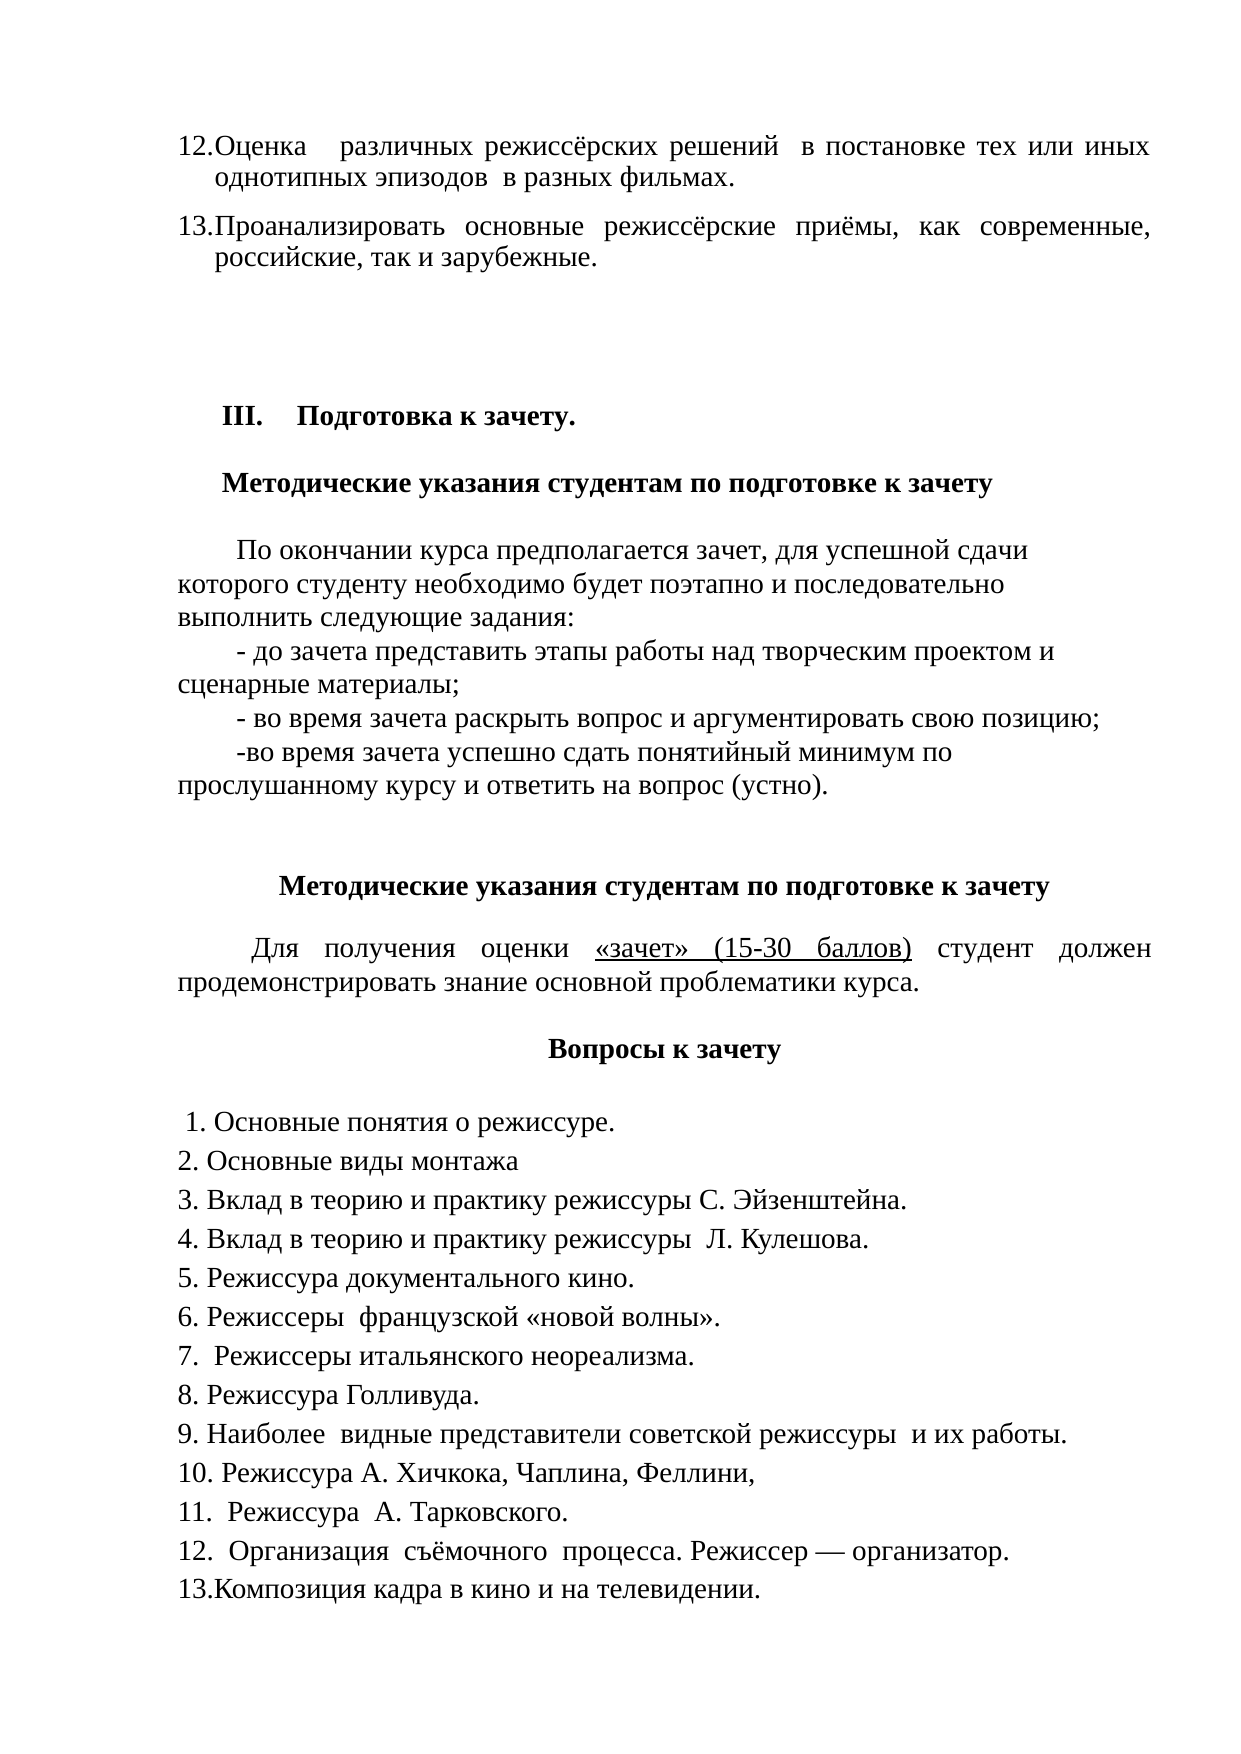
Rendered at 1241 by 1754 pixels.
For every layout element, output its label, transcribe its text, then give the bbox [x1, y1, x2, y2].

text - до зачета представить этапы работы над творческим проектом и сценарные материалы; [177, 633, 1139, 700]
text 2. Основные виды монтажа [177, 1149, 1152, 1176]
text 9. Наиболее видные представители советской режиссуры и их работы. [177, 1422, 1152, 1448]
list Подготовка к зачету. [222, 398, 1139, 432]
text 4. Вклад в теорию и практику режиссуры Л. Кулешова. [177, 1227, 1152, 1254]
text 13.Композиция кадра в кино и на телевидении. [177, 1578, 1152, 1604]
text 12. Организация съёмочного процесса. Режиссер — организатор. [177, 1539, 1152, 1565]
text 3. Вклад в теорию и практику режиссуры С. Эйзенштейна. [177, 1188, 1152, 1215]
text Для получения оценки «зачет» (15-30 баллов) студент должен продемонстрировать знание основной проблематики курса. [177, 930, 1152, 997]
text 13. Проанализировать основные режиссёрские приёмы, как современные, российские, так и зарубежные. [177, 211, 1152, 272]
text Вопросы к зачету [177, 1031, 1152, 1064]
text 11. Режиссура А. Тарковского. [177, 1500, 1152, 1526]
text Методические указания студентам по подготовке к зачету [222, 465, 1139, 499]
text 5. Режиссура документального кино. [177, 1266, 1152, 1293]
text Методические указания студентам по подготовке к зачету [177, 868, 1152, 930]
text 7. Режиссеры итальянского неореализма. [177, 1344, 1152, 1371]
text По окончании курса предполагается зачет, для успешной сдачи которого студенту необходимо будет поэтапно и последовательно выполнить следующие задания: [177, 532, 1139, 633]
text 6. Режиссеры французской «новой волны». [177, 1305, 1152, 1332]
text 12. Оценка различных режиссёрских решений в постановке тех или иных однотипных эпизодов в разных фильмах. [177, 131, 1152, 192]
text 10. Режиссура А. Хичкока, Чаплина, Феллини, [177, 1461, 1152, 1487]
text 8. Режиссура Голливуда. [177, 1383, 1152, 1409]
text 1. Основные понятия о режиссуре. [177, 1110, 1152, 1137]
text - во время зачета раскрыть вопрос и аргументировать свою позицию; [177, 700, 1139, 734]
text -во время зачета успешно сдать понятийный минимум по прослушанному курсу и ответить на вопрос (устно). [177, 734, 1139, 801]
